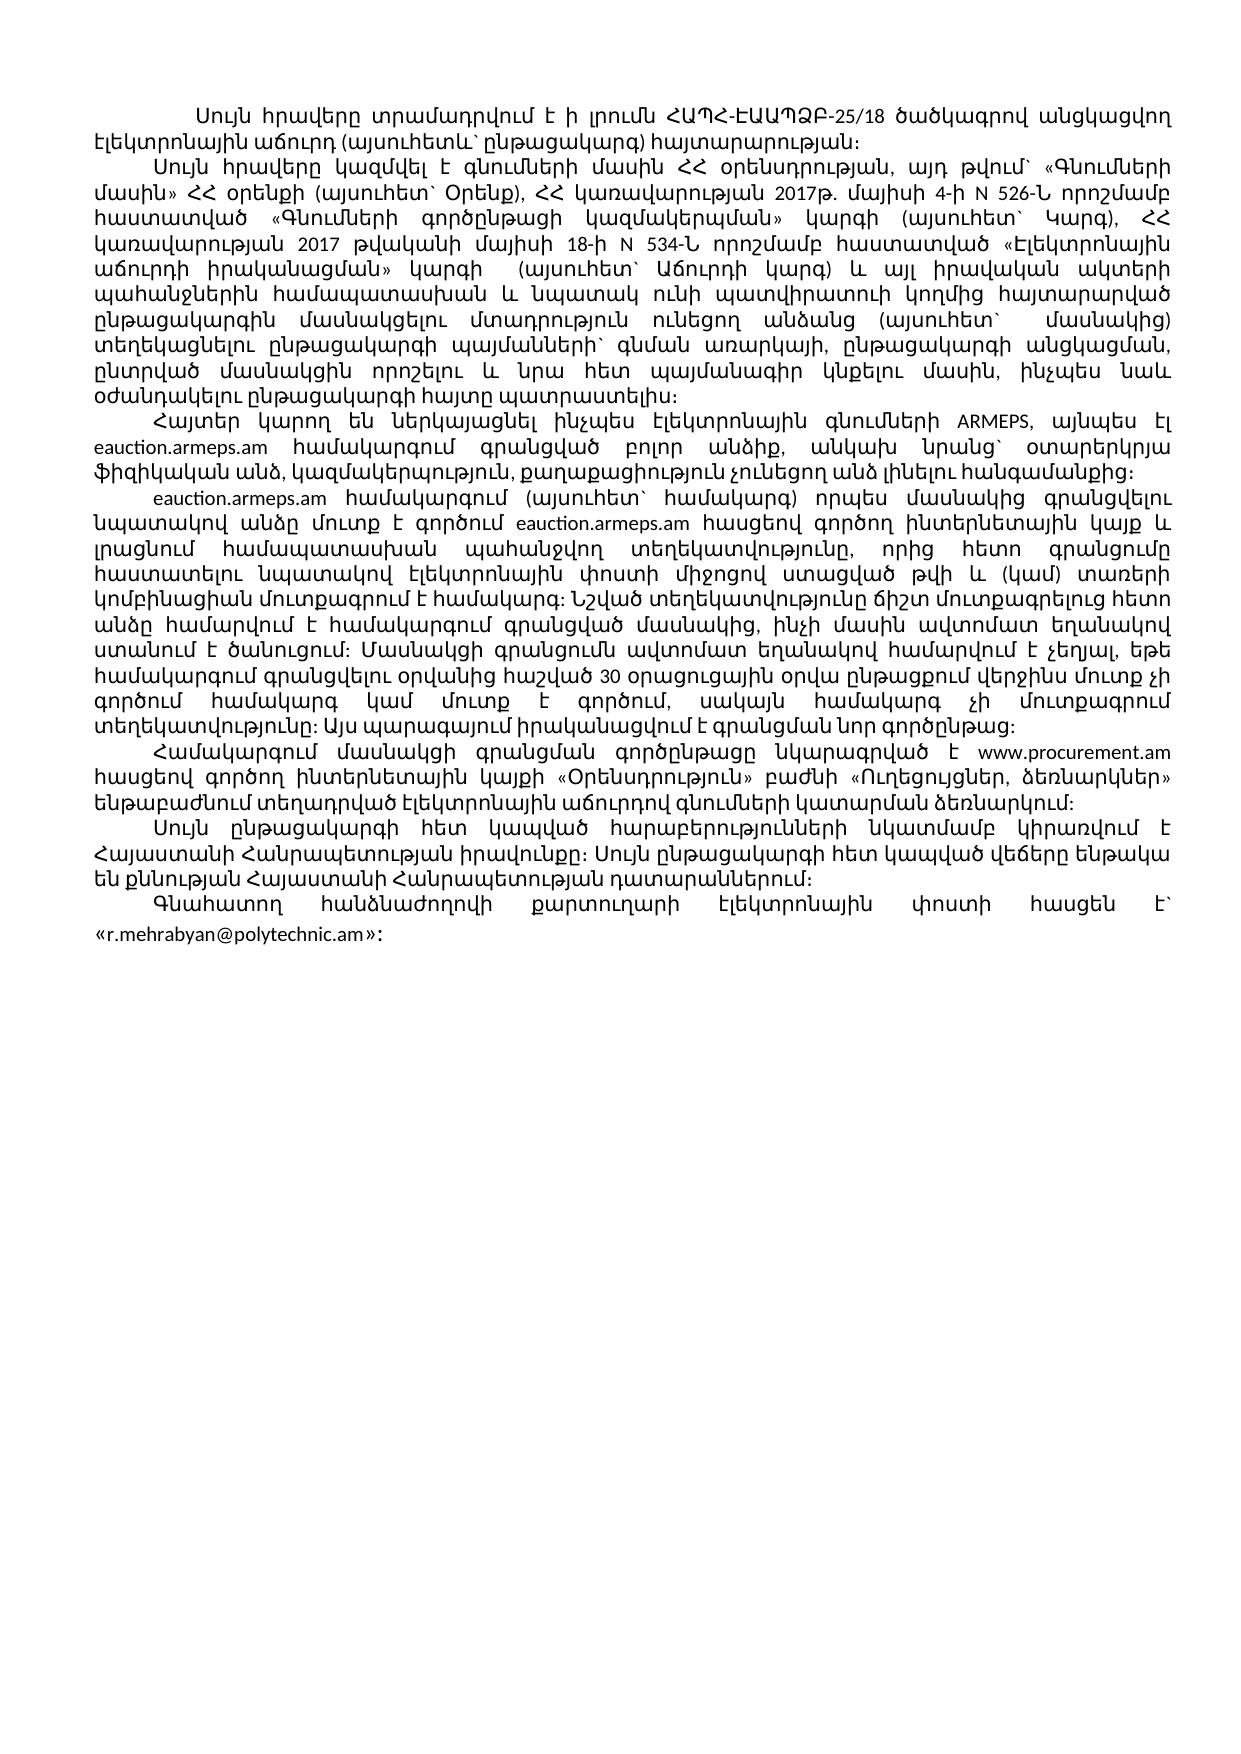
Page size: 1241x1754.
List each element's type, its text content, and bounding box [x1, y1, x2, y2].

text eauction.armeps.am համակարգում (այսուհետ` համակարգ) որպես մասնակից գրանցվելու նպատակով անձը մուտք է գործում eauction.armeps.am հասցեով գործող ինտերնետային կայք և լրացնում համապատասխան պահանջվող տեղեկատվությունը, որից հետո գրանցումը հաստատելու նպատակով էլեկտրոնային փոստի միջոցով ստացված թվի և (կամ) տառերի կոմբինացիան մուտքագրում է համակարգ: Նշված տեղեկատվությունը ճիշտ մուտքագրելուց հետո անձը համարվում է համակարգում գրանցված մասնակից, ինչի մասին ավտոմատ եղանակով ստանում է ծանուցում: Մասնակցի գրանցումն ավտոմատ եղանակով համարվում է չեղյալ, եթե համակարգում գրանցվելու օրվանից հաշված 30 օրացուցային օրվա ընթացքում վերջինս մուտք չի գործում համակարգ կամ մուտք է գործում, սակայն համակարգ չի մուտքագրում տեղեկատվությունը: Այս պարագայում իրականացվում է գրանցման նոր գործընթաց: [94, 485, 1171, 739]
text Գնահատող հանձնաժողովի քարտուղարի էլեկտրոնային փոստի հասցեն է` «r.mehrabyan@polytechnic.am»: [94, 892, 1171, 948]
text Հայտեր կարող են ներկայացնել ինչպես էլեկտրոնային գնումների ARMEPS, այնպես էլ eauction.armeps.am համակարգում գրանցված բոլոր անձիք, անկախ նրանց` օտարերկրյա ֆիզիկական անձ, կազմակերպություն, քաղաքացիություն չունեցող անձ լինելու հանգամանքից։ [94, 409, 1171, 485]
text Համակարգում մասնակցի գրանցման գործընթացը նկարագրված է www.procurement.am հասցեով գործող ինտերնետային կայքի «Օրենսդրություն» բաժնի «Ուղեցույցներ, ձեռնարկներ» ենթաբաժնում տեղադրված էլեկտրոնային աճուրդով գնումների կատարման ձեռնարկում: [94, 739, 1171, 815]
text Սույն ընթացակարգի հետ կապված հարաբերությունների նկատմամբ կիրառվում է Հայաստանի Հանրապետության իրավունքը։ Սույն ընթացակարգի հետ կապված վեճերը ենթակա են քննության Հայաստանի Հանրապետության դատարաններում։ [94, 815, 1171, 892]
text Սույն հրավերը տրամադրվում է ի լրումն ՀԱՊՀ-ԷԱԱՊՁԲ-25/18 ծածկագրով անցկացվող էլեկտրոնային աճուրդ (այսուհետև` ընթացակարգ) հայտարարության։ [94, 104, 1171, 154]
text Սույն հրավերը կազմվել է գնումների մասին ՀՀ օրենսդրության, այդ թվում` «Գնումների մասին» ՀՀ օրենքի (այսուհետ` Օրենք), ՀՀ կառավարության 2017թ. մայիսի 4-ի N 526-Ն որոշմամբ հաստատված «Գնումների գործընթացի կազմակերպման» կարգի (այսուհետ` Կարգ), ՀՀ կառավարության 2017 թվականի մայիսի 18-ի N 534-Ն որոշմամբ հաստատված «Էլեկտրոնային աճուրդի իրականացման» կարգի (այսուհետ` Աճուրդի կարգ) և այլ իրավական ակտերի պահանջներին համապատասխան և նպատակ ունի պատվիրատուի կողմից հայտարարված ընթացակարգին մասնակցելու մտադրություն ունեցող անձանց (այսուհետ` մասնակից) տեղեկացնելու ընթացակարգի պայմանների` գնման առարկայի, ընթացակարգի անցկացման, ընտրված մասնակցին որոշելու և նրա հետ պայմանագիր կնքելու մասին, ինչպես նաև օժանդակելու ընթացակարգի հայտը պատրաստելիս։ [94, 154, 1171, 409]
